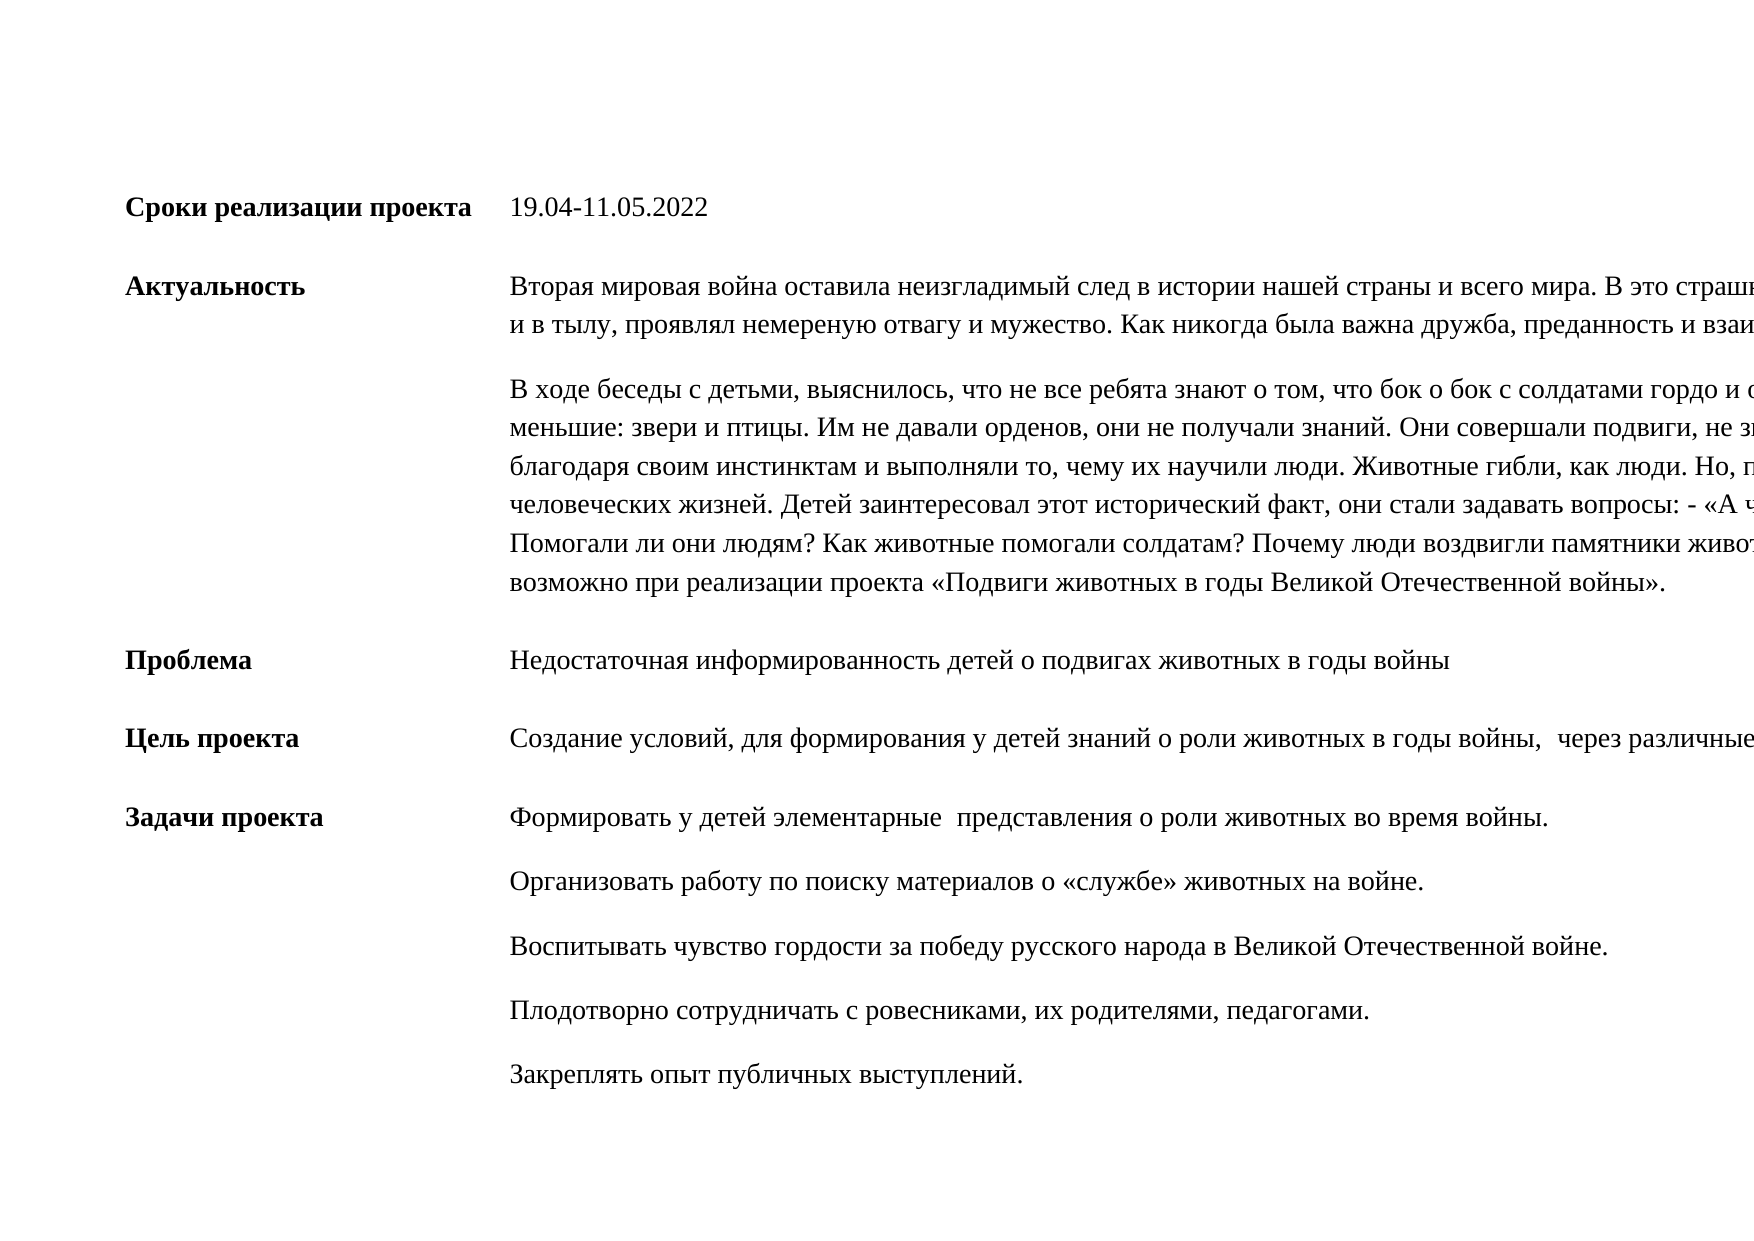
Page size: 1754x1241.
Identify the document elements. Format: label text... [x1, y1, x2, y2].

table_cell Создание условий, для формирования у детей знаний о роли животных в годы войны, через различные виды деятельности. [503, 708, 1754, 786]
table_cell Актуальность [118, 255, 502, 630]
table_cell Проблема [118, 630, 502, 708]
table_cell Вторая мировая война оставила неизгладимый след в истории нашей страны и всего мира. В это страшное время народ, как на передовой, так и в тылу, проявлял немереную отвагу и мужество. Как никогда была важна дружба, преданность и взаимопомощь. В ходе беседы с детьми, выяснилось, что не все ребята знают о том, что бок о бок с солдатами гордо и отважно сражались братья наши меньшие: звери и птицы. Им не давали орденов, они не получали знаний. Они совершали подвиги, не зная этого. Они просто делали это благодаря своим инстинктам и выполняли то, чему их научили люди. Животные гибли, как люди. Но, погибая они спасали тысячи человеческих жизней. Детей заинтересовал этот исторический факт, они стали задавать вопросы: - «А что делали животные во время войны? Помогали ли они людям? Как животные помогали солдатам? Почему люди воздвигли памятники животным?». Ответить на эти вопросы возможно при реализации проекта «Подвиги животных в годы Великой Отечественной войны». [503, 255, 1754, 630]
table_cell 19.04-11.05.2022 [503, 177, 1754, 255]
table_cell Недостаточная информированность детей о подвигах животных в годы войны [503, 630, 1754, 708]
table_cell Задачи проекта [118, 786, 502, 1123]
table_cell Сроки реализации проекта [118, 177, 502, 255]
table_cell Формировать у детей элементарные представления о роли животных во время войны. Организовать работу по поиску материалов о «службе» животных на войне. Воспитывать чувство гордости за победу русского народа в Великой Отечественной войне. Плодотворно сотрудничать с ровесниками, их родителями, педагогами. Закреплять опыт публичных выступлений. [503, 786, 1754, 1123]
table_cell Цель проекта [118, 708, 502, 786]
